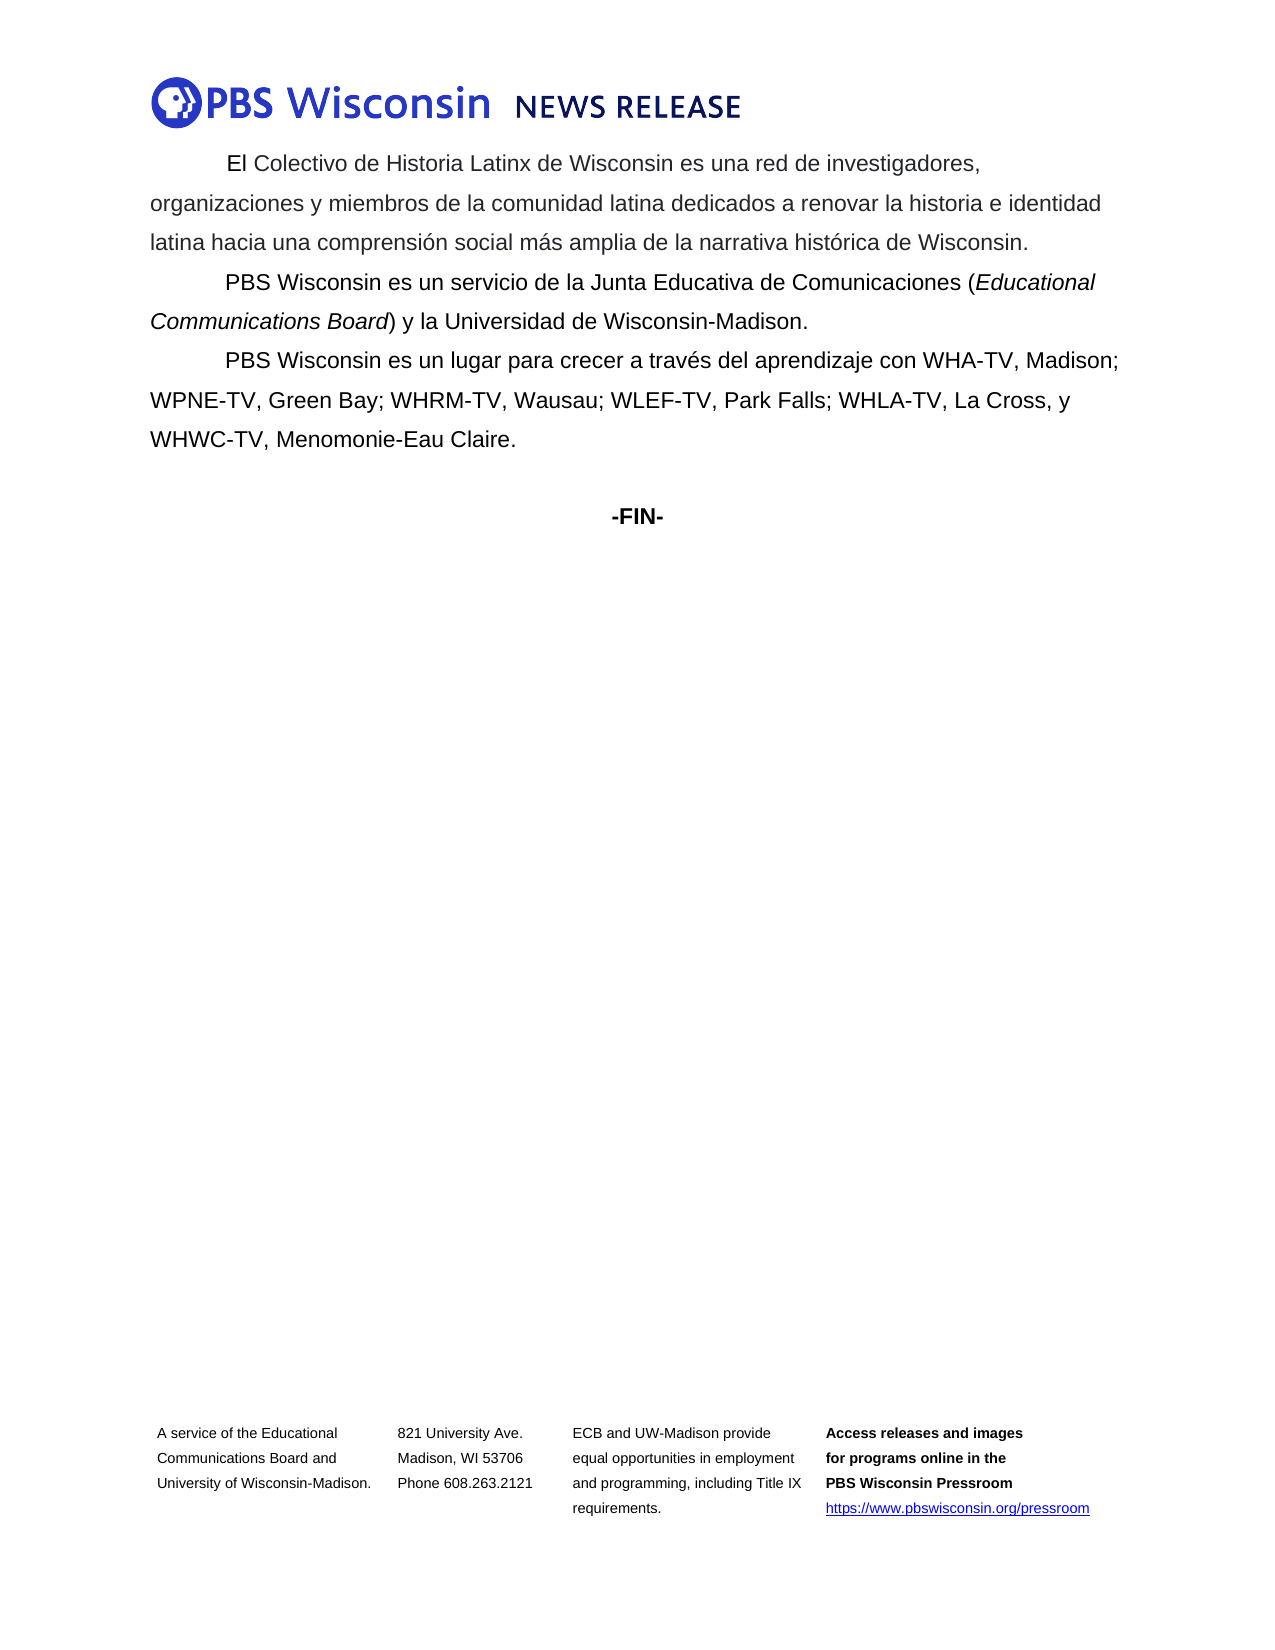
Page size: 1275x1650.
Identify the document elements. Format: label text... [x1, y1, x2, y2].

text -FIN- [150, 503, 1125, 530]
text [150, 150, 1125, 453]
picture [150, 75, 740, 130]
